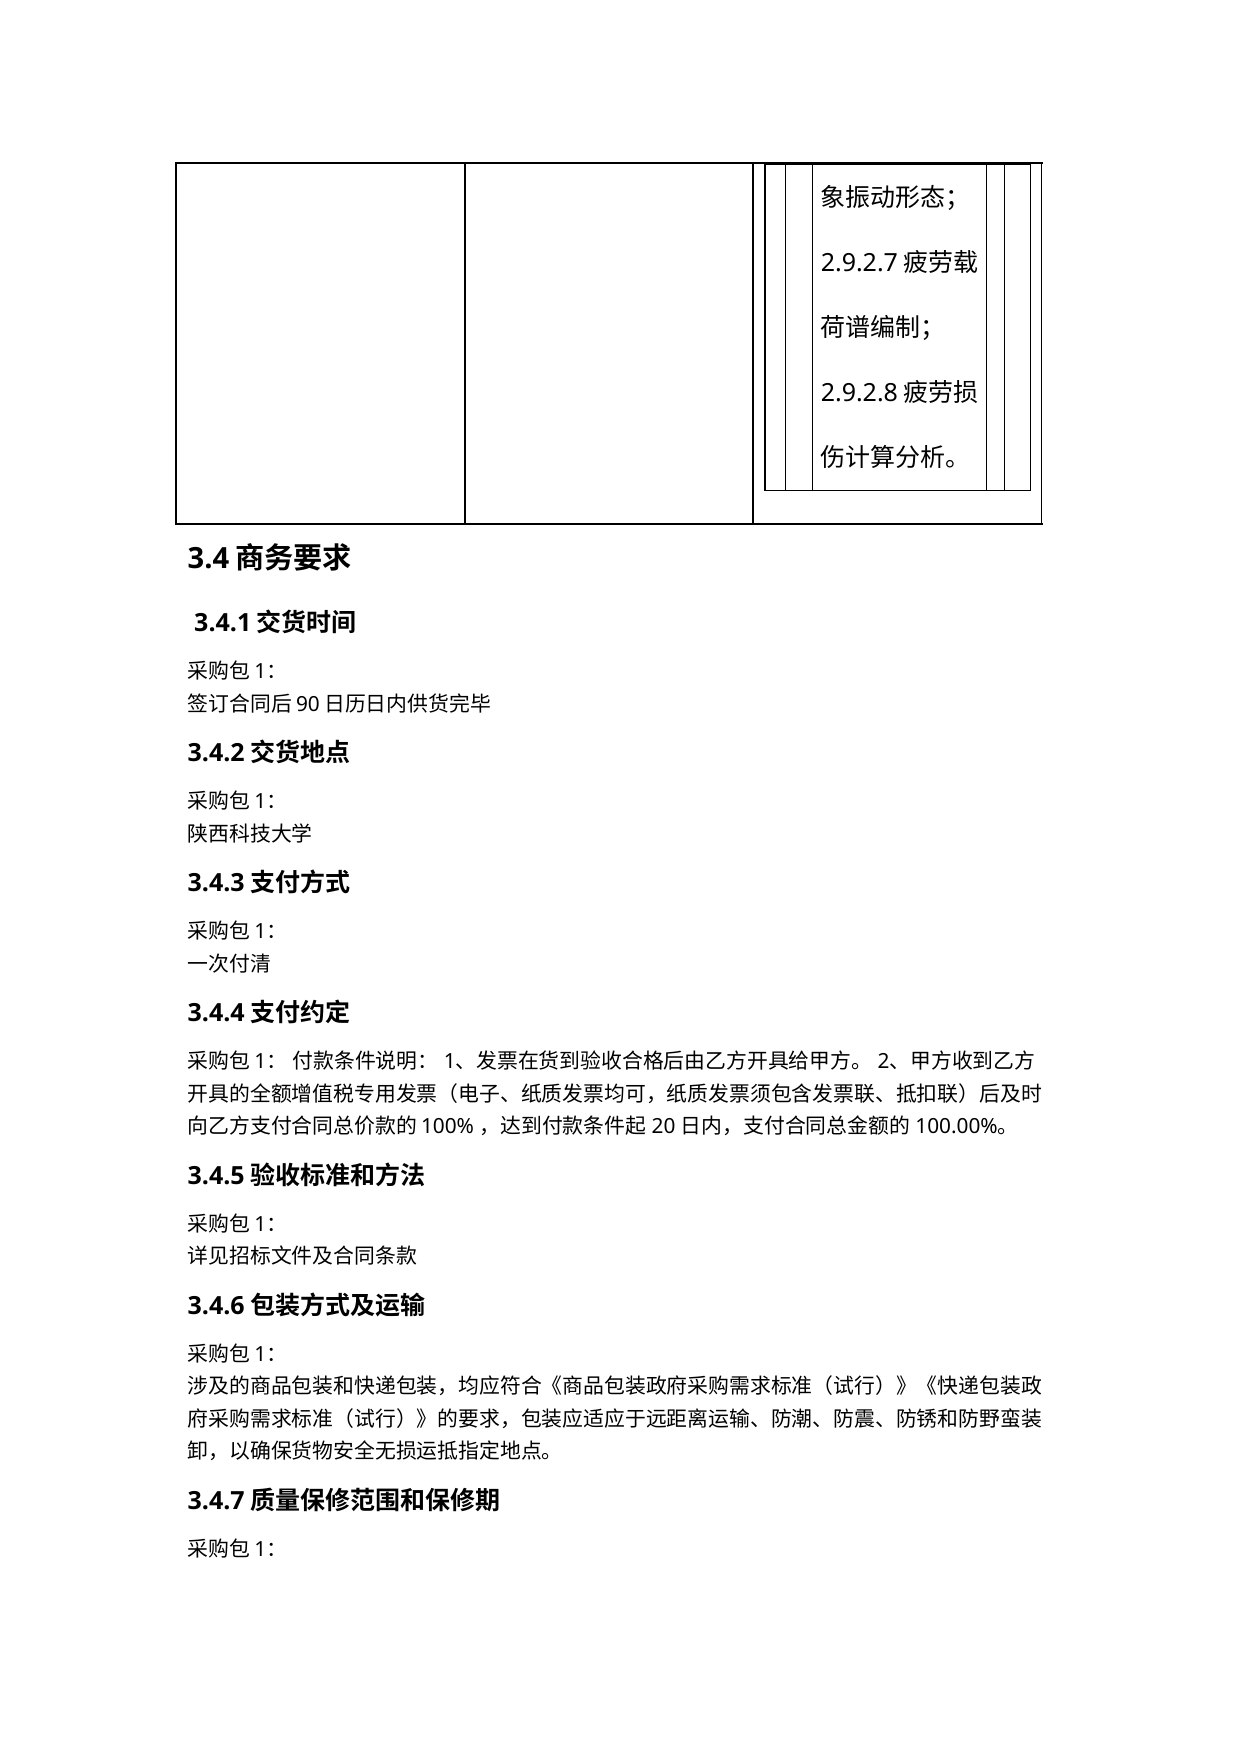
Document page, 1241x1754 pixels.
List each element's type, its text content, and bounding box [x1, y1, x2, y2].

text 采购包1： [187, 1207, 1053, 1240]
text 3.4.2交货地点 [187, 720, 1053, 785]
text 3.4.6包装方式及运输 [187, 1272, 1053, 1337]
table_cell [754, 164, 1041, 523]
text 采购包1： [187, 1532, 1053, 1565]
table_cell 1 [177, 164, 464, 523]
text 3.4.7质量保修范围和保修期 [187, 1467, 1053, 1532]
text 采购包1： 付款条件说明： 1、发票在货到验收合格后由乙方开具给甲方。 2、甲方收到乙方开具的全额增值税专用发票（电子、纸质发票均可，纸质发票须包含发票联、抵扣联）后及时向乙方支付合同总价款的100% ，达到付款条件起 20 日内，支付合同总金额的 100.00%。 [187, 1045, 1053, 1142]
text 3.4.4支付约定 [187, 980, 1053, 1045]
text 涉及的商品包装和快递包装，均应符合《商品包装政府采购需求标准（试行）》《快递包装政府采购需求标准（试行）》的要求，包装应适应于远距离运输、防潮、防震、防锈和防野蛮装卸，以确保货物安全无损运抵指定地点。 [187, 1370, 1053, 1467]
text 3.4.3支付方式 [187, 850, 1053, 915]
text 采购包1： [187, 915, 1053, 947]
text 详见招标文件及合同条款 [187, 1240, 1053, 1272]
text 3.4.5验收标准和方法 [187, 1142, 1053, 1207]
text 采购包1： [187, 655, 1053, 687]
text 采购包1： [187, 785, 1053, 817]
text 陕西科技大学 [187, 817, 1053, 850]
text 签订合同后90日历日内供货完毕 [187, 687, 1053, 720]
text 采购包1： [187, 1337, 1053, 1370]
text 3.4.1交货时间 [187, 590, 1053, 655]
table_cell [466, 164, 752, 523]
text 3.4商务要求 [187, 525, 1053, 590]
text 一次付清 [187, 947, 1053, 980]
